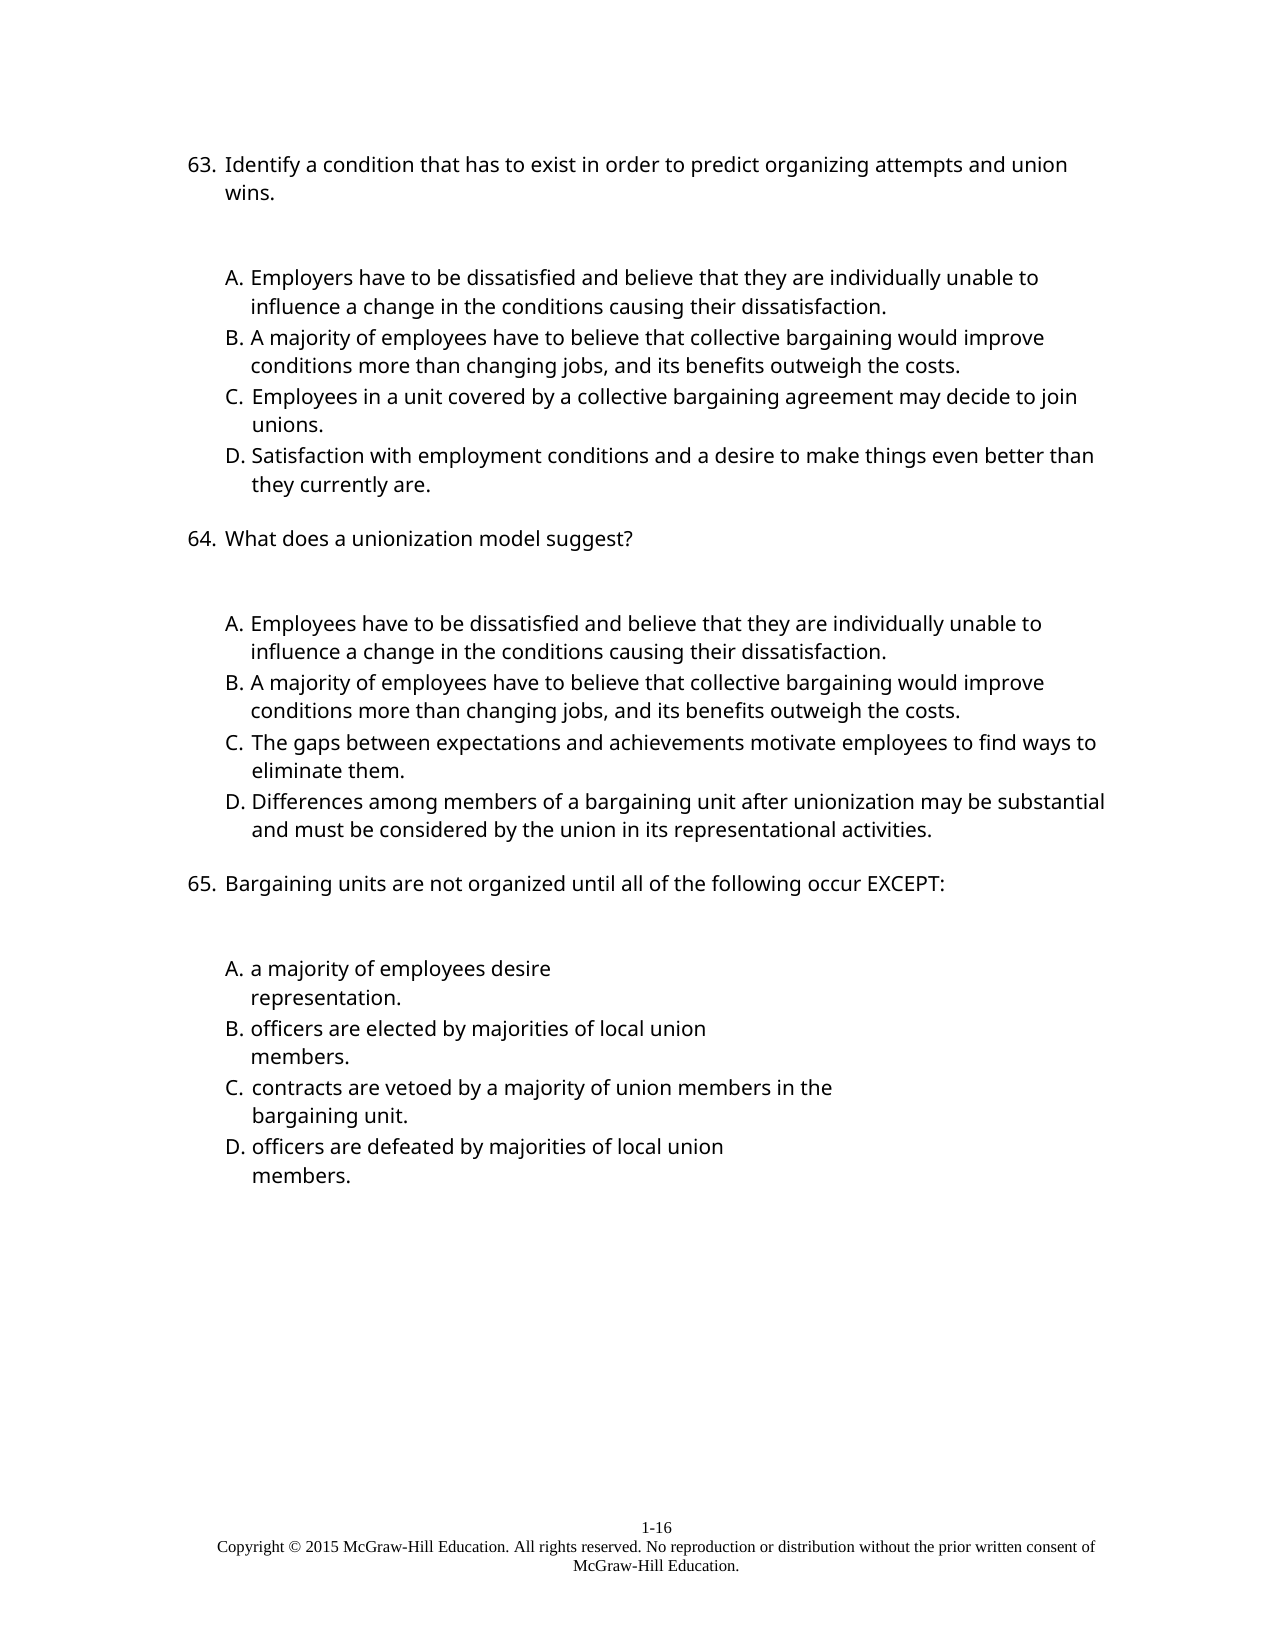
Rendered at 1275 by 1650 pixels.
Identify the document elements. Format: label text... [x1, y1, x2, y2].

table_header Identify a condition that has to exist in order to predict organizing attempts and union wins. [225, 150, 1125, 498]
table_header Bargaining units are not organized until all of the following occur EXCEPT: [225, 870, 1125, 1189]
table_header What does a unionization model suggest? [225, 524, 1125, 844]
table_header 65. [188, 870, 225, 1189]
table_header 64. [188, 524, 225, 844]
table_header 63. [188, 150, 225, 498]
